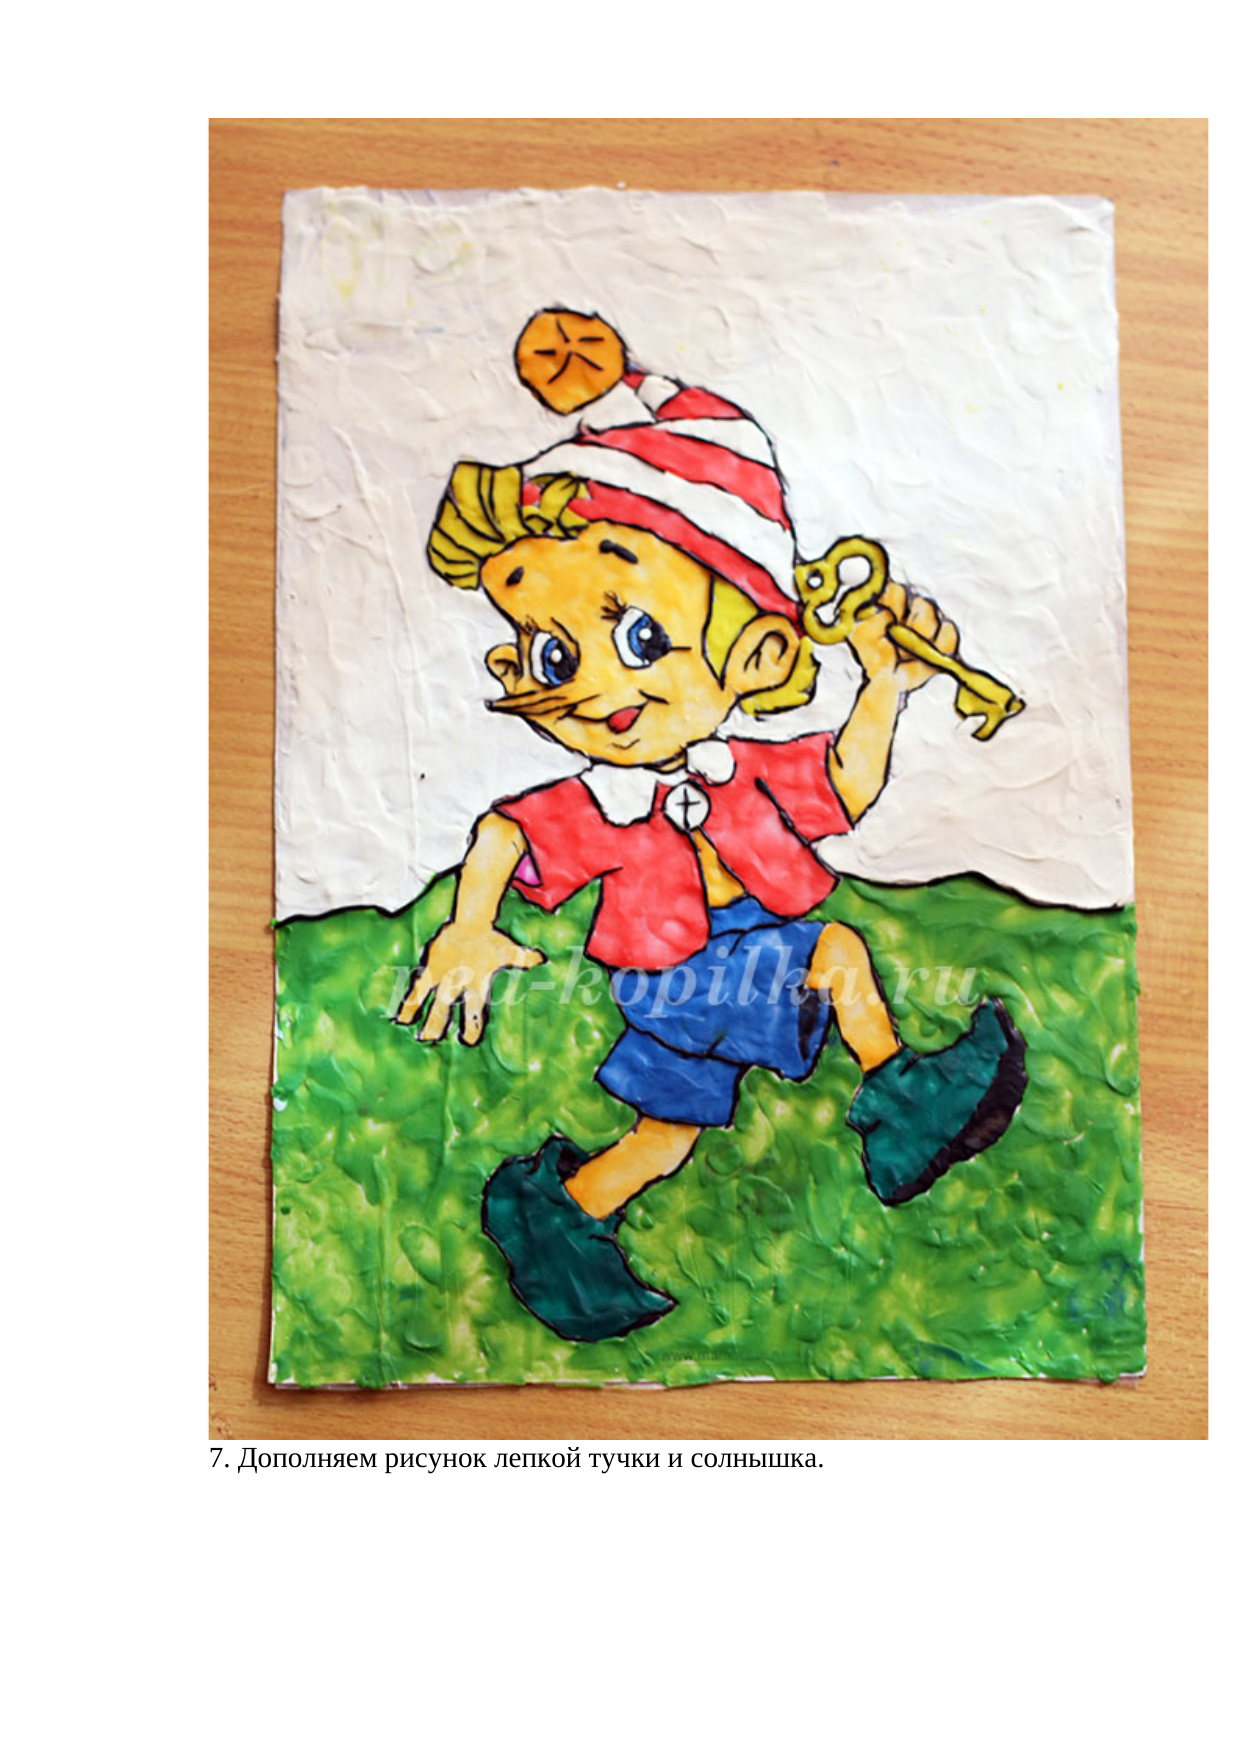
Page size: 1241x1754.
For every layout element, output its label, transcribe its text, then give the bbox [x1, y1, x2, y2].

picture [208, 118, 1209, 1440]
text 7. Дополняем рисунок лепкой тучки и солнышка. [177, 1440, 1152, 1473]
